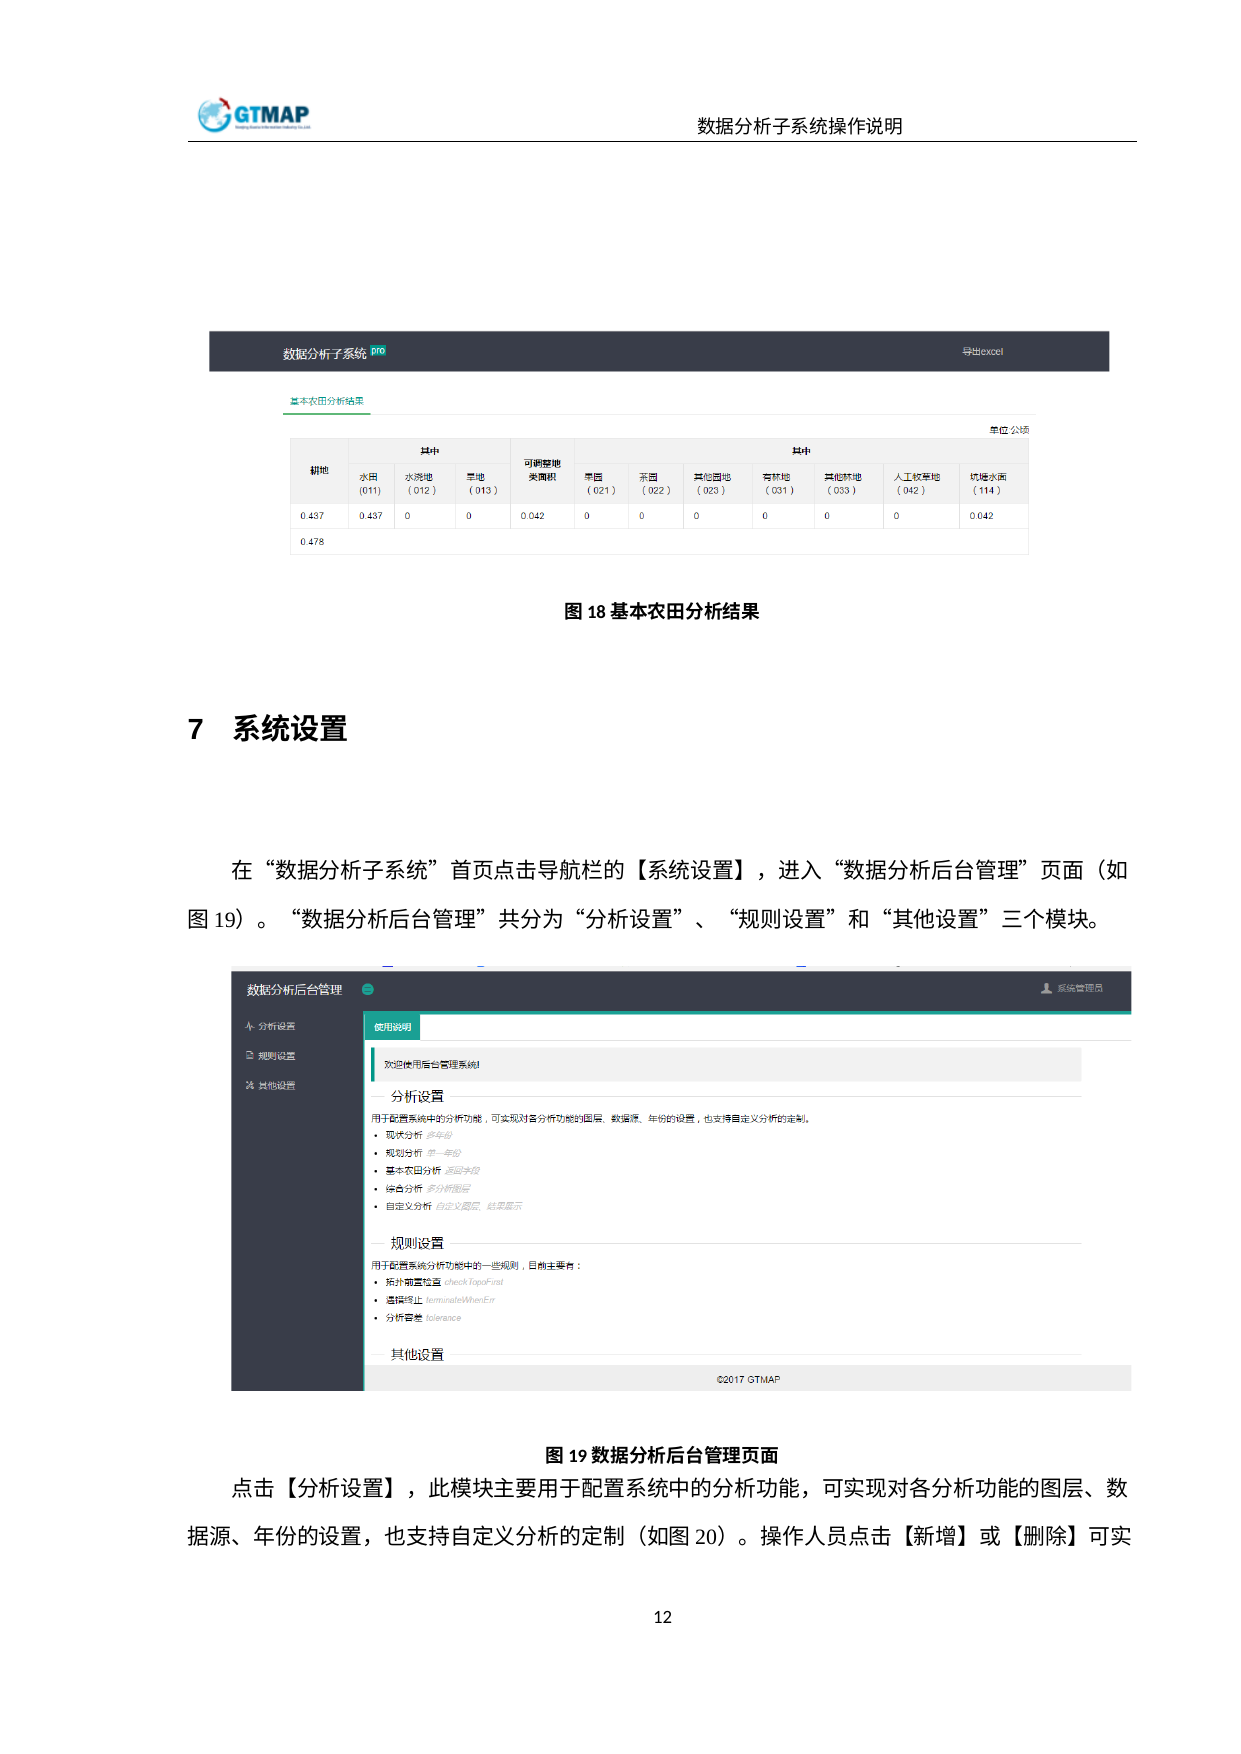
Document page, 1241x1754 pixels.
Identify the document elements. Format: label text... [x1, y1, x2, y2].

text 在“数据分析子系统”首页点击导航栏的【系统设置】，进入“数据分析后台管理”页面（如图19）。“数据分析后台管理”共分为“分析设置”、“规则设置”和“其他设置”三个模块。 [187, 853, 1137, 934]
picture [181, 86, 321, 136]
picture [209, 330, 1110, 570]
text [187, 1470, 1137, 1551]
picture [231, 966, 1132, 1391]
subtitle 系统设置 [187, 694, 1137, 759]
